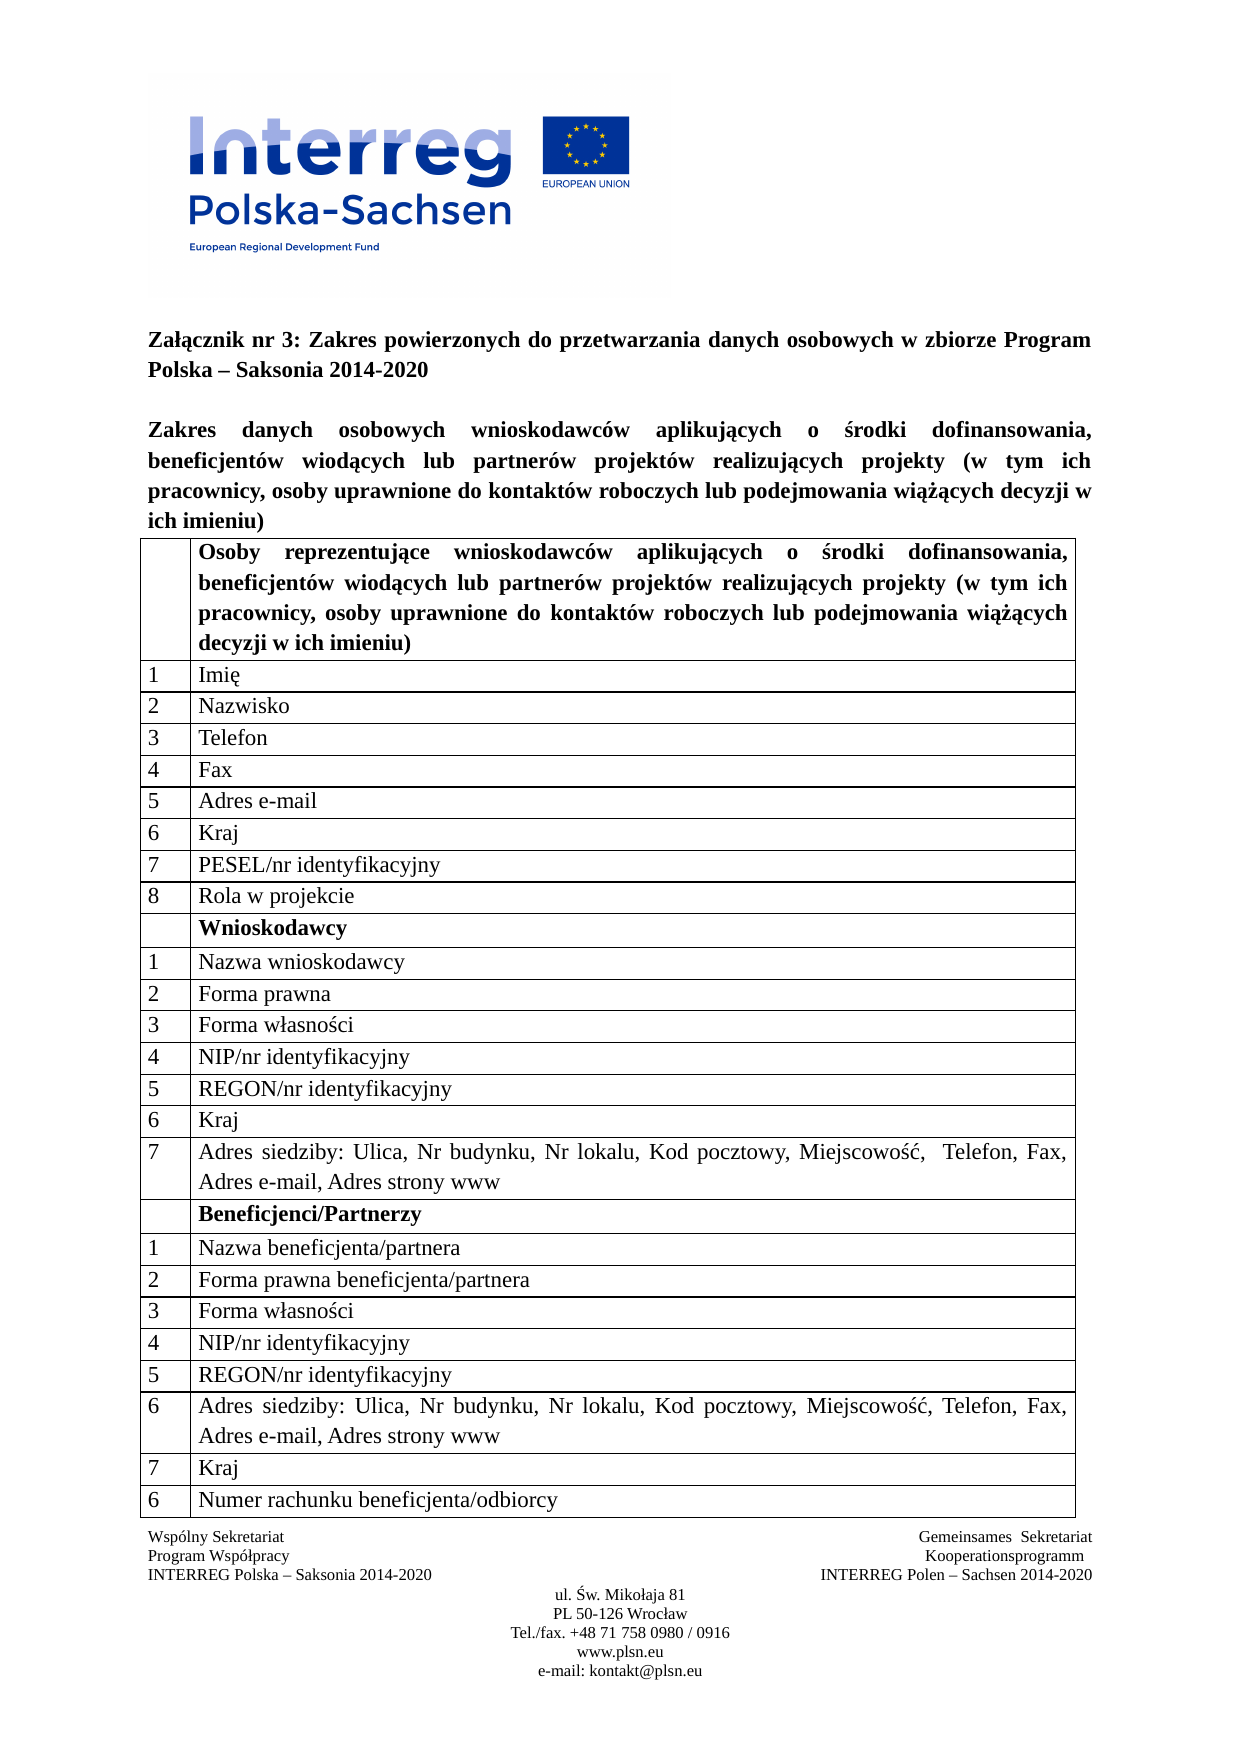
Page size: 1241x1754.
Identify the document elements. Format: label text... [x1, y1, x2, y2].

table_cell Kraj [191, 819, 1075, 850]
table_cell Adres siedziby: Ulica, Nr budynku, Nr lokalu, Kod pocztowy, Miejscowość, Telefon, Fax, Adres e-mail, Adres strony www [191, 1393, 1075, 1453]
table_cell Rola w projekcie [191, 883, 1075, 913]
table_cell 5 [141, 788, 190, 818]
table_cell 4 [141, 1329, 190, 1360]
table_cell 2 [141, 693, 190, 723]
table_cell 7 [141, 851, 190, 881]
table_cell 1 [141, 661, 190, 691]
table_cell REGON/nr identyfikacyjny [191, 1075, 1075, 1105]
table_cell 6 [141, 1106, 190, 1137]
table_cell 3 [141, 724, 190, 755]
table_cell [141, 914, 190, 947]
table_cell Forma prawna [191, 980, 1075, 1010]
table_cell 6 [141, 1393, 190, 1453]
text Zakres danych osobowych wnioskodawców aplikujących o środki dofinansowania, beneficjentów wiodących lub partnerów projektów realizujących projekty (w tym ich pracownicy, osoby uprawnione do kontaktów roboczych lub podejmowania wiążących decyzji w ich imieniu) [148, 417, 1093, 533]
table_cell 2 [141, 980, 190, 1010]
table_cell Wnioskodawcy [191, 914, 1075, 947]
table_cell NIP/nr identyfikacyjny [191, 1329, 1075, 1360]
table_cell [141, 1200, 190, 1233]
table_cell 2 [141, 1266, 190, 1296]
table_cell Nazwisko [191, 693, 1075, 723]
table_header [141, 539, 190, 660]
text Załącznik nr 3: Zakres powierzonych do przetwarzania danych osobowych w zbiorze Program Polska – Saksonia 2014-2020 [148, 326, 1093, 382]
table_cell 3 [141, 1298, 190, 1328]
table_cell 5 [141, 1075, 190, 1105]
table_cell Telefon [191, 724, 1075, 755]
table_cell Numer rachunku beneficjenta/odbiorcy [191, 1486, 1075, 1517]
table_cell 8 [141, 883, 190, 913]
table_cell 3 [141, 1011, 190, 1042]
table_cell 1 [141, 948, 190, 979]
table_cell Beneficjenci/Partnerzy [191, 1200, 1075, 1233]
table_cell 7 [141, 1138, 190, 1199]
table_cell Fax [191, 756, 1075, 786]
table_cell NIP/nr identyfikacyjny [191, 1043, 1075, 1074]
table_cell 4 [141, 756, 190, 786]
table_cell Imię [191, 661, 1075, 691]
table_cell Nazwa wnioskodawcy [191, 948, 1075, 979]
table_cell Adres e-mail [191, 788, 1075, 818]
table_cell Kraj [191, 1106, 1075, 1137]
table_cell Nazwa beneficjenta/partnera [191, 1234, 1075, 1265]
picture [147, 73, 672, 298]
table_cell REGON/nr identyfikacyjny [191, 1361, 1075, 1391]
table_cell 5 [141, 1361, 190, 1391]
table_header Osoby reprezentujące wnioskodawców aplikujących o środki dofinansowania, beneficjentów wiodących lub partnerów projektów realizujących projekty (w tym ich pracownicy, osoby uprawnione do kontaktów roboczych lub podejmowania wiążących decyzji w ich imieniu) [191, 539, 1075, 660]
table_cell 6 [141, 819, 190, 850]
table_cell Adres siedziby: Ulica, Nr budynku, Nr lokalu, Kod pocztowy, Miejscowość, Telefon, Fax, Adres e-mail, Adres strony www [191, 1138, 1075, 1199]
table_cell Kraj [191, 1454, 1075, 1485]
table_cell Forma prawna beneficjenta/partnera [191, 1266, 1075, 1296]
table_cell 7 [141, 1454, 190, 1485]
table_cell Forma własności [191, 1011, 1075, 1042]
table_cell 6 [141, 1486, 190, 1517]
table_cell PESEL/nr identyfikacyjny [191, 851, 1075, 881]
table_cell Forma własności [191, 1298, 1075, 1328]
table_cell 1 [141, 1234, 190, 1265]
table_cell 4 [141, 1043, 190, 1074]
